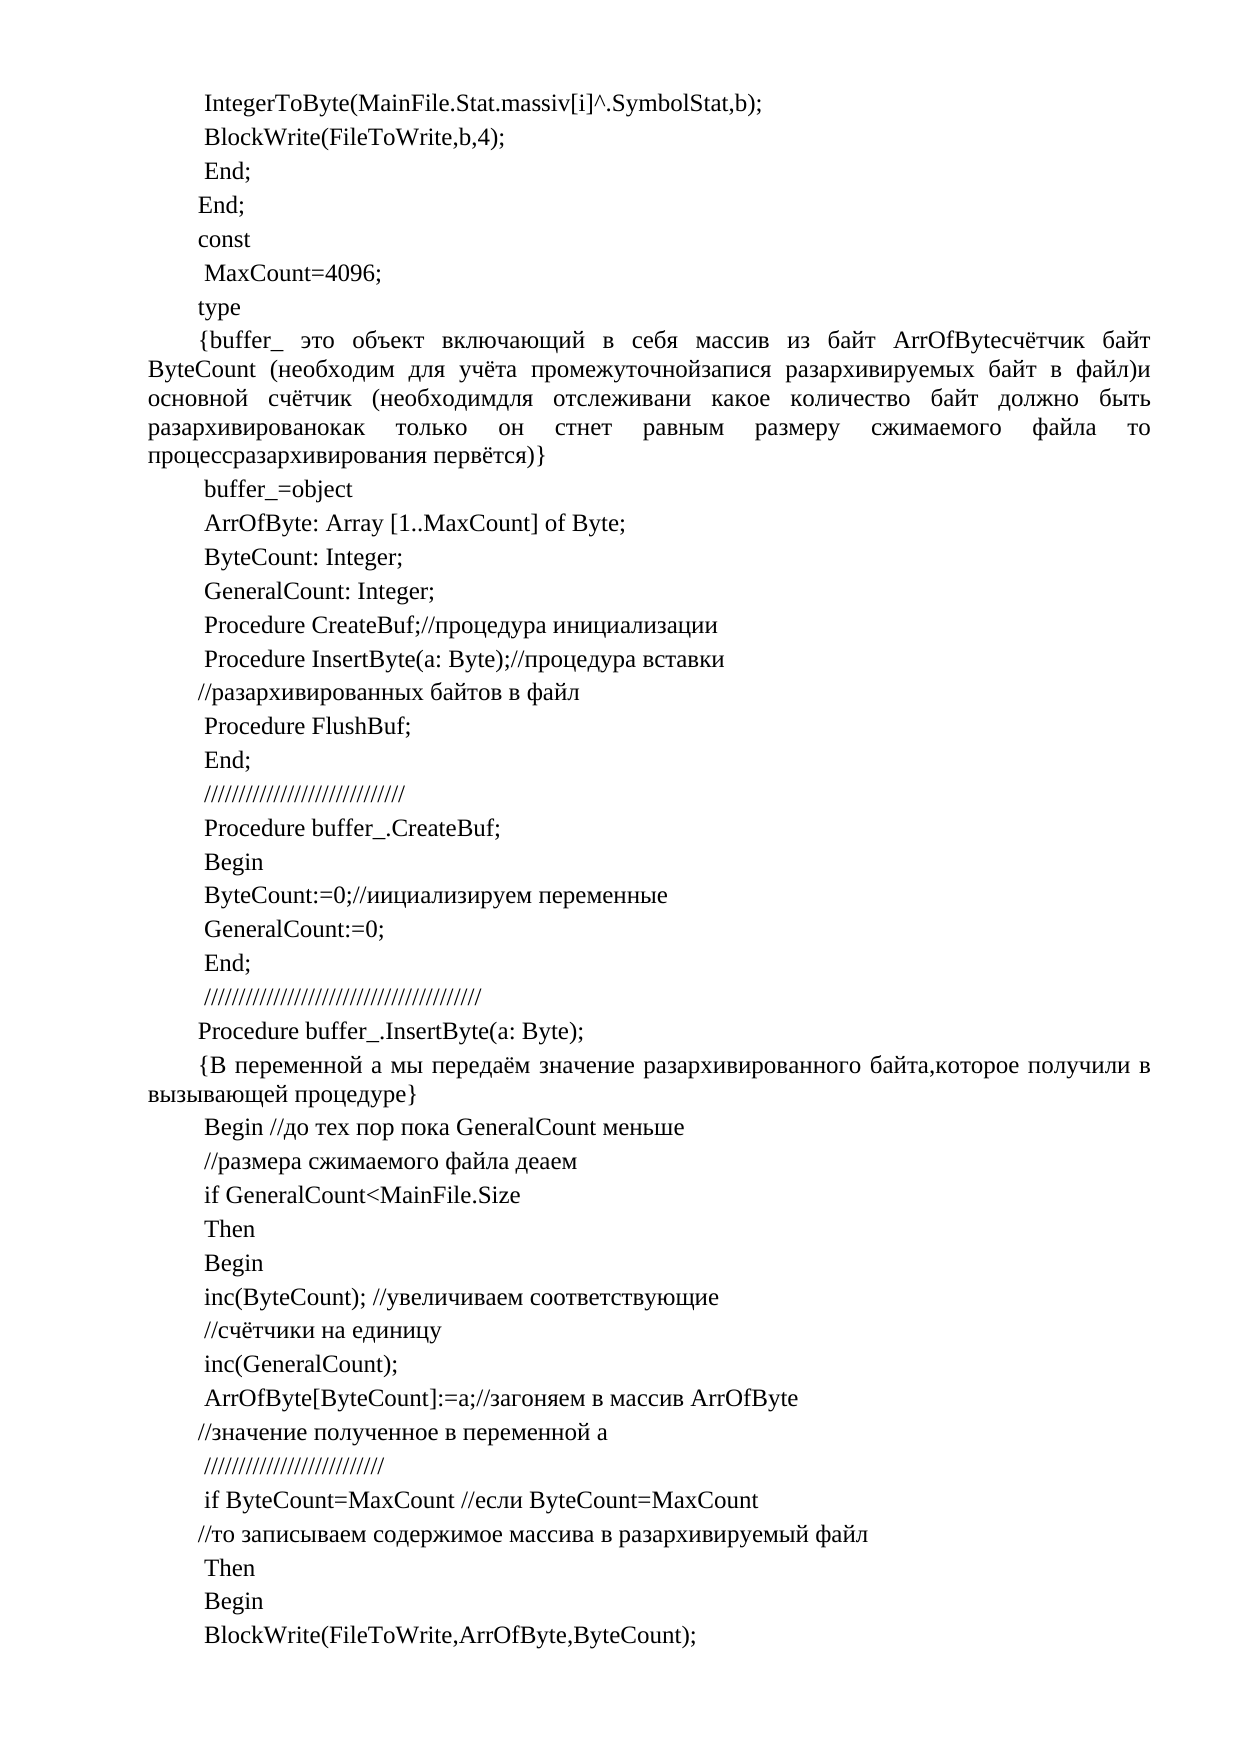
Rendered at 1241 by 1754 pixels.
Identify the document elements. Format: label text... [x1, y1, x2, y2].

text BlockWrite(FileToWrite,ArrOfByte,ByteCount); [148, 1620, 1152, 1649]
text End; [148, 745, 1152, 774]
text type [148, 292, 1152, 320]
text //то записываем содержимое массива в разархивируемый файл [148, 1519, 1152, 1547]
text Procedure buffer_.InsertByte(a: Byte); [148, 1016, 1152, 1045]
text Procedure buffer_.CreateBuf; [148, 813, 1152, 842]
text Begin [148, 847, 1152, 876]
text //разархивированных байтов в файл [148, 677, 1152, 706]
text //размера сжимаемого файла деаем [148, 1146, 1152, 1175]
text Procedure FlushBuf; [148, 711, 1152, 740]
text Begin [148, 1586, 1152, 1615]
text ByteCount:=0;//иициализируем переменные [148, 881, 1152, 909]
text ////////////////////////// [148, 1451, 1152, 1480]
text GeneralCount:=0; [148, 914, 1152, 943]
text if ByteCount=MaxCount //если ByteCount=MaxCount [148, 1485, 1152, 1514]
text Begin [148, 1248, 1152, 1277]
text ArrOfByte: Array [1..MaxCount] of Byte; [148, 508, 1152, 537]
text End; [148, 190, 1152, 219]
text //////////////////////////////////////// [148, 982, 1152, 1011]
text Then [148, 1553, 1152, 1581]
text GeneralCount: Integer; [148, 576, 1152, 605]
text IntegerToByte(MainFile.Stat.massiv[i]^.SymbolStat,b); [148, 88, 1152, 117]
text MaxCount=4096; [148, 258, 1152, 287]
text ByteCount: Integer; [148, 542, 1152, 571]
text buffer_=object [148, 474, 1152, 503]
text Procedure InsertByte(a: Byte);//процедура вставки [148, 644, 1152, 672]
text Then [148, 1214, 1152, 1243]
text //счётчики на единицу [148, 1316, 1152, 1344]
text {buffer_ это объект включающий в себя массив из байт ArrOfByteсчётчик байт ByteCount (необходим для учёта промежуточнойзапися разархивируемых байт в файл)и основной счётчик (необходимдля отслеживани какое количество байт должно быть разархивированокак только он стнет равным размеру сжимаемого файла то процессразархивирования первётся)} [148, 326, 1152, 469]
text Procedure CreateBuf;//процедура инициализации [148, 610, 1152, 638]
text if GeneralCount<MainFile.Size [148, 1180, 1152, 1209]
text const [148, 224, 1152, 253]
text BlockWrite(FileToWrite,b,4); [148, 122, 1152, 151]
text {В переменной а мы передаём значение разархивированного байта,которое получили в вызывающей процедуре} [148, 1050, 1152, 1107]
text //значение полученное в переменной а [148, 1417, 1152, 1446]
text ///////////////////////////// [148, 779, 1152, 808]
text End; [148, 948, 1152, 977]
text inc(ByteCount); //увеличиваем соответствующие [148, 1282, 1152, 1311]
text Begin //до тех пор пока GeneralCount меньше [148, 1112, 1152, 1141]
text inc(GeneralCount); [148, 1349, 1152, 1378]
text End; [148, 156, 1152, 185]
text ArrOfByte[ByteCount]:=a;//загоняем в массив ArrOfByte [148, 1383, 1152, 1412]
